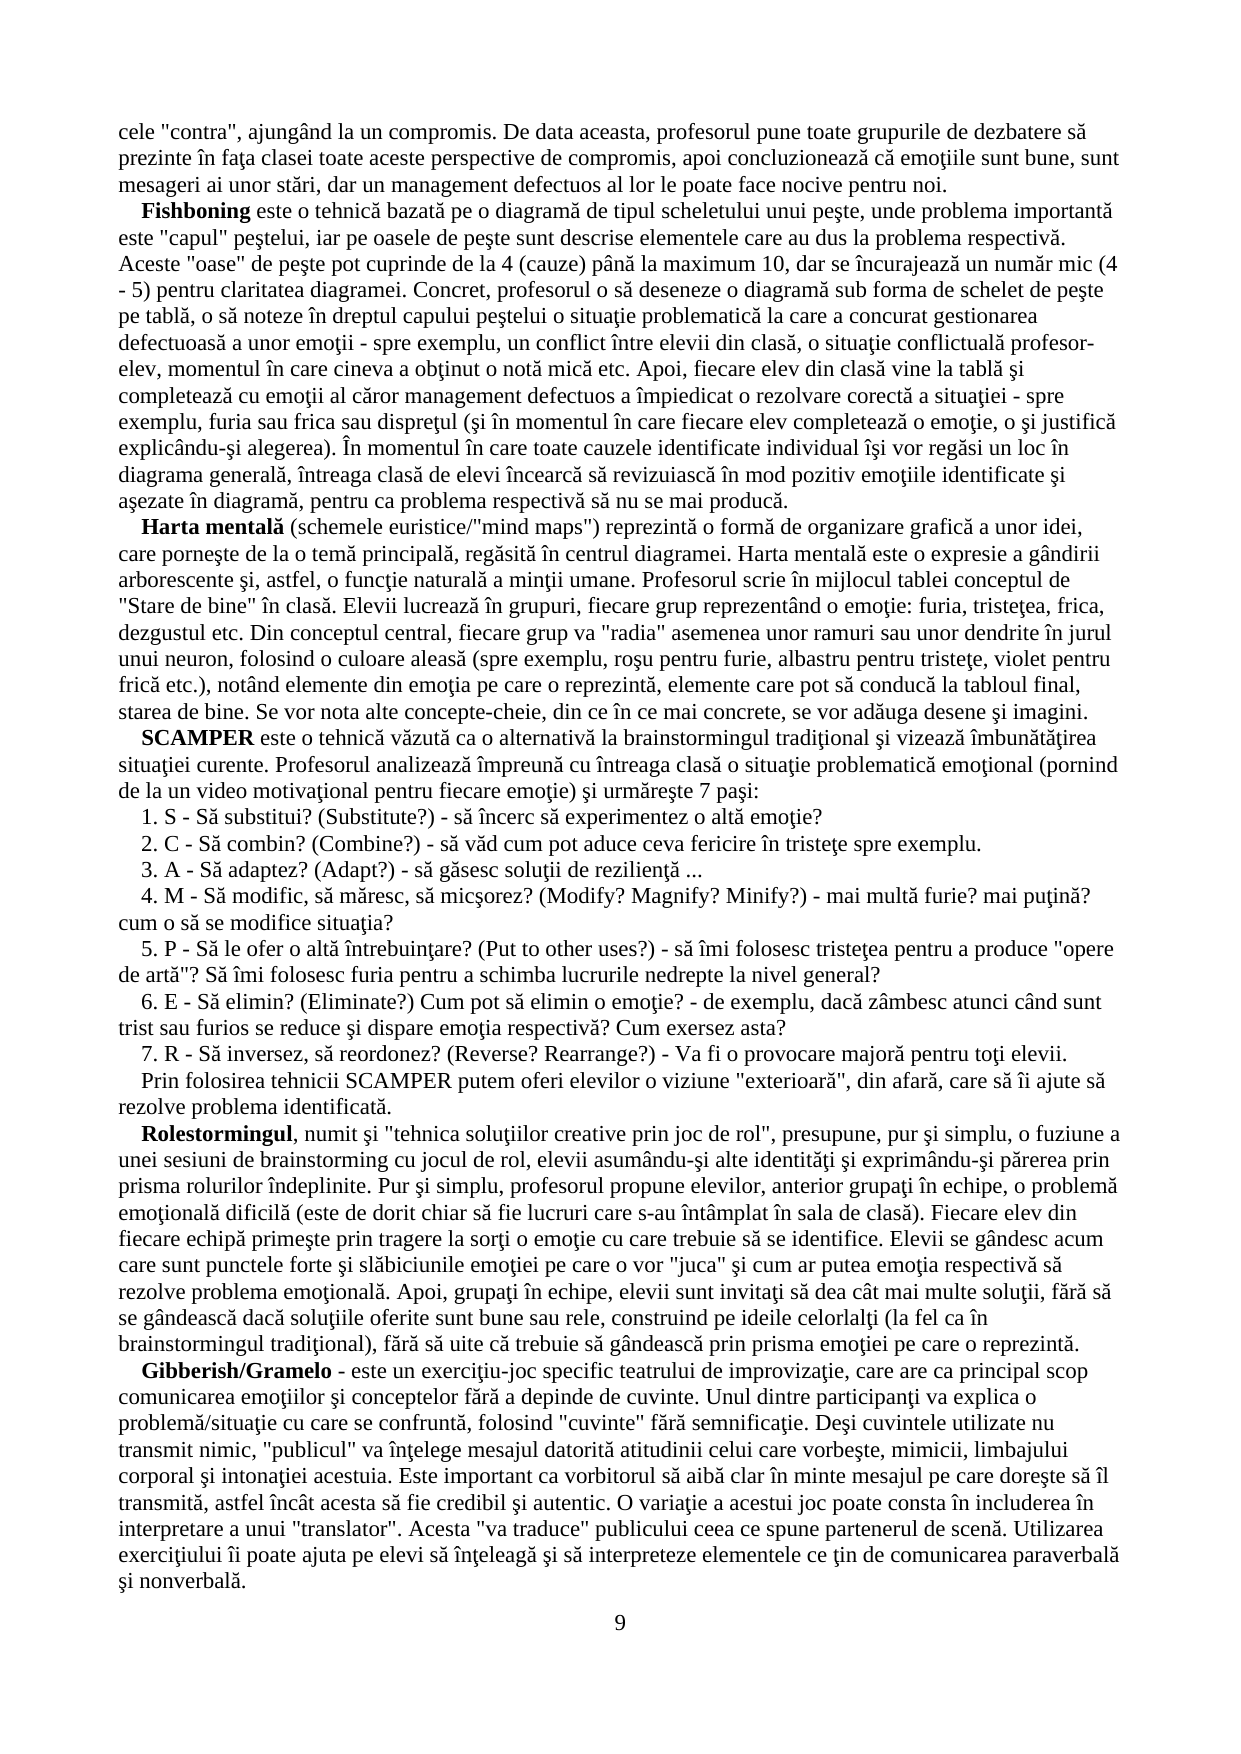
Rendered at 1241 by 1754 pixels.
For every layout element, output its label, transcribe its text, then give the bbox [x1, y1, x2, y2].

text Prin folosirea tehnicii SCAMPER putem oferi elevilor o viziune "exterioară", din afară, care să îi ajute să rezolve problema identificată. [118, 1067, 1122, 1119]
text 5. P - Să le ofer o altă întrebuinţare? (Put to other uses?) - să îmi folosesc tristeţea pentru a produce "opere de artă"? Să îmi folosesc furia pentru a schimba lucrurile nedrepte la nivel general? [118, 935, 1122, 988]
text 7. R - Să inversez, să reordonez? (Reverse? Rearrange?) - Va fi o provocare majoră pentru toţi elevii. [118, 1041, 1122, 1067]
text Rolestormingul, numit şi "tehnica soluţiilor creative prin joc de rol", presupune, pur şi simplu, o fuziune a unei sesiuni de brainstorming cu jocul de rol, elevii asumându-şi alte identităţi şi exprimându-şi părerea prin prisma rolurilor îndeplinite. Pur şi simplu, profesorul propune elevilor, anterior grupaţi în echipe, o problemă emoţională dificilă (este de dorit chiar să fie lucruri care s-au întâmplat în sala de clasă). Fiecare elev din fiecare echipă primeşte prin tragere la sorţi o emoţie cu care trebuie să se identifice. Elevii se gândesc acum care sunt punctele forte şi slăbiciunile emoţiei pe care o vor "juca" şi cum ar putea emoţia respectivă să rezolve problema emoţională. Apoi, grupaţi în echipe, elevii sunt invitaţi să dea cât mai multe soluţii, fără să se gândească dacă soluţiile oferite sunt bune sau rele, construind pe ideile celorlalţi (la fel ca în brainstormingul tradiţional), fără să uite că trebuie să gândească prin prisma emoţiei pe care o reprezintă. [118, 1119, 1122, 1357]
text Fishboning este o tehnică bazată pe o diagramă de tipul scheletului unui peşte, unde problema importantă este "capul" peştelui, iar pe oasele de peşte sunt descrise elementele care au dus la problema respectivă. Aceste "oase" de peşte pot cuprinde de la 4 (cauze) până la maximum 10, dar se încurajează un număr mic (4 - 5) pentru claritatea diagramei. Concret, profesorul o să deseneze o diagramă sub forma de schelet de peşte pe tablă, o să noteze în dreptul capului peştelui o situaţie problematică la care a concurat gestionarea defectuoasă a unor emoţii - spre exemplu, un conflict între elevii din clasă, o situaţie conflictuală profesor-elev, momentul în care cineva a obţinut o notă mică etc. Apoi, fiecare elev din clasă vine la tablă şi completează cu emoţii al căror management defectuos a împiedicat o rezolvare corectă a situaţiei - spre exemplu, furia sau frica sau dispreţul (şi în momentul în care fiecare elev completează o emoţie, o şi justifică explicându-şi alegerea). În momentul în care toate cauzele identificate individual îşi vor regăsi un loc în diagrama generală, întreaga clasă de elevi încearcă să revizuiască în mod pozitiv emoţiile identificate şi aşezate în diagramă, pentru ca problema respectivă să nu se mai producă. [118, 197, 1122, 513]
text Gibberish/Gramelo - este un exerciţiu-joc specific teatrului de improvizaţie, care are ca principal scop comunicarea emoţiilor şi conceptelor fără a depinde de cuvinte. Unul dintre participanţi va explica o problemă/situaţie cu care se confruntă, folosind "cuvinte" fără semnificaţie. Deşi cuvintele utilizate nu transmit nimic, "publicul" va înţelege mesajul datorită atitudinii celui care vorbeşte, mimicii, limbajului corporal şi intonaţiei acestuia. Este important ca vorbitorul să aibă clar în minte mesajul pe care doreşte să îl transmită, astfel încât acesta să fie credibil şi autentic. O variaţie a acestui joc poate consta în includerea în interpretare a unui "translator". Acesta "va traduce" publicului ceea ce spune partenerul de scenă. Utilizarea exerciţiului îi poate ajuta pe elevi să înţeleagă şi să interpreteze elementele ce ţin de comunicarea paraverbală şi nonverbală. [118, 1357, 1122, 1594]
text 6. E - Să elimin? (Eliminate?) Cum pot să elimin o emoţie? - de exemplu, dacă zâmbesc atunci când sunt trist sau furios se reduce şi dispare emoţia respectivă? Cum exersez asta? [118, 988, 1122, 1041]
text Harta mentală (schemele euristice/"mind maps") reprezintă o formă de organizare grafică a unor idei, care porneşte de la o temă principală, regăsită în centrul diagramei. Harta mentală este o expresie a gândirii arborescente şi, astfel, o funcţie naturală a minţii umane. Profesorul scrie în mijlocul tablei conceptul de "Stare de bine" în clasă. Elevii lucrează în grupuri, fiecare grup reprezentând o emoţie: furia, tristeţea, frica, dezgustul etc. Din conceptul central, fiecare grup va "radia" asemenea unor ramuri sau unor dendrite în jurul unui neuron, folosind o culoare aleasă (spre exemplu, roşu pentru furie, albastru pentru tristeţe, violet pentru frică etc.), notând elemente din emoţia pe care o reprezintă, elemente care pot să conducă la tabloul final, starea de bine. Se vor nota alte concepte-cheie, din ce în ce mai concrete, se vor adăuga desene şi imagini. [118, 513, 1122, 724]
text 4. M - Să modific, să măresc, să micşorez? (Modify? Magnify? Minify?) - mai multă furie? mai puţină? cum o să se modifice situaţia? [118, 882, 1122, 935]
text 3. A - Să adaptez? (Adapt?) - să găsesc soluţii de rezilienţă ... [118, 856, 1122, 882]
text SCAMPER este o tehnică văzută ca o alternativă la brainstormingul tradiţional şi vizează îmbunătăţirea situaţiei curente. Profesorul analizează împreună cu întreaga clasă o situaţie problematică emoţional (pornind de la un video motivaţional pentru fiecare emoţie) şi urmăreşte 7 paşi: [118, 724, 1122, 803]
text 2. C - Să combin? (Combine?) - să văd cum pot aduce ceva fericire în tristeţe spre exemplu. [118, 830, 1122, 856]
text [118, 118, 1122, 197]
text 1. S - Să substitui? (Substitute?) - să încerc să experimentez o altă emoţie? [118, 803, 1122, 830]
